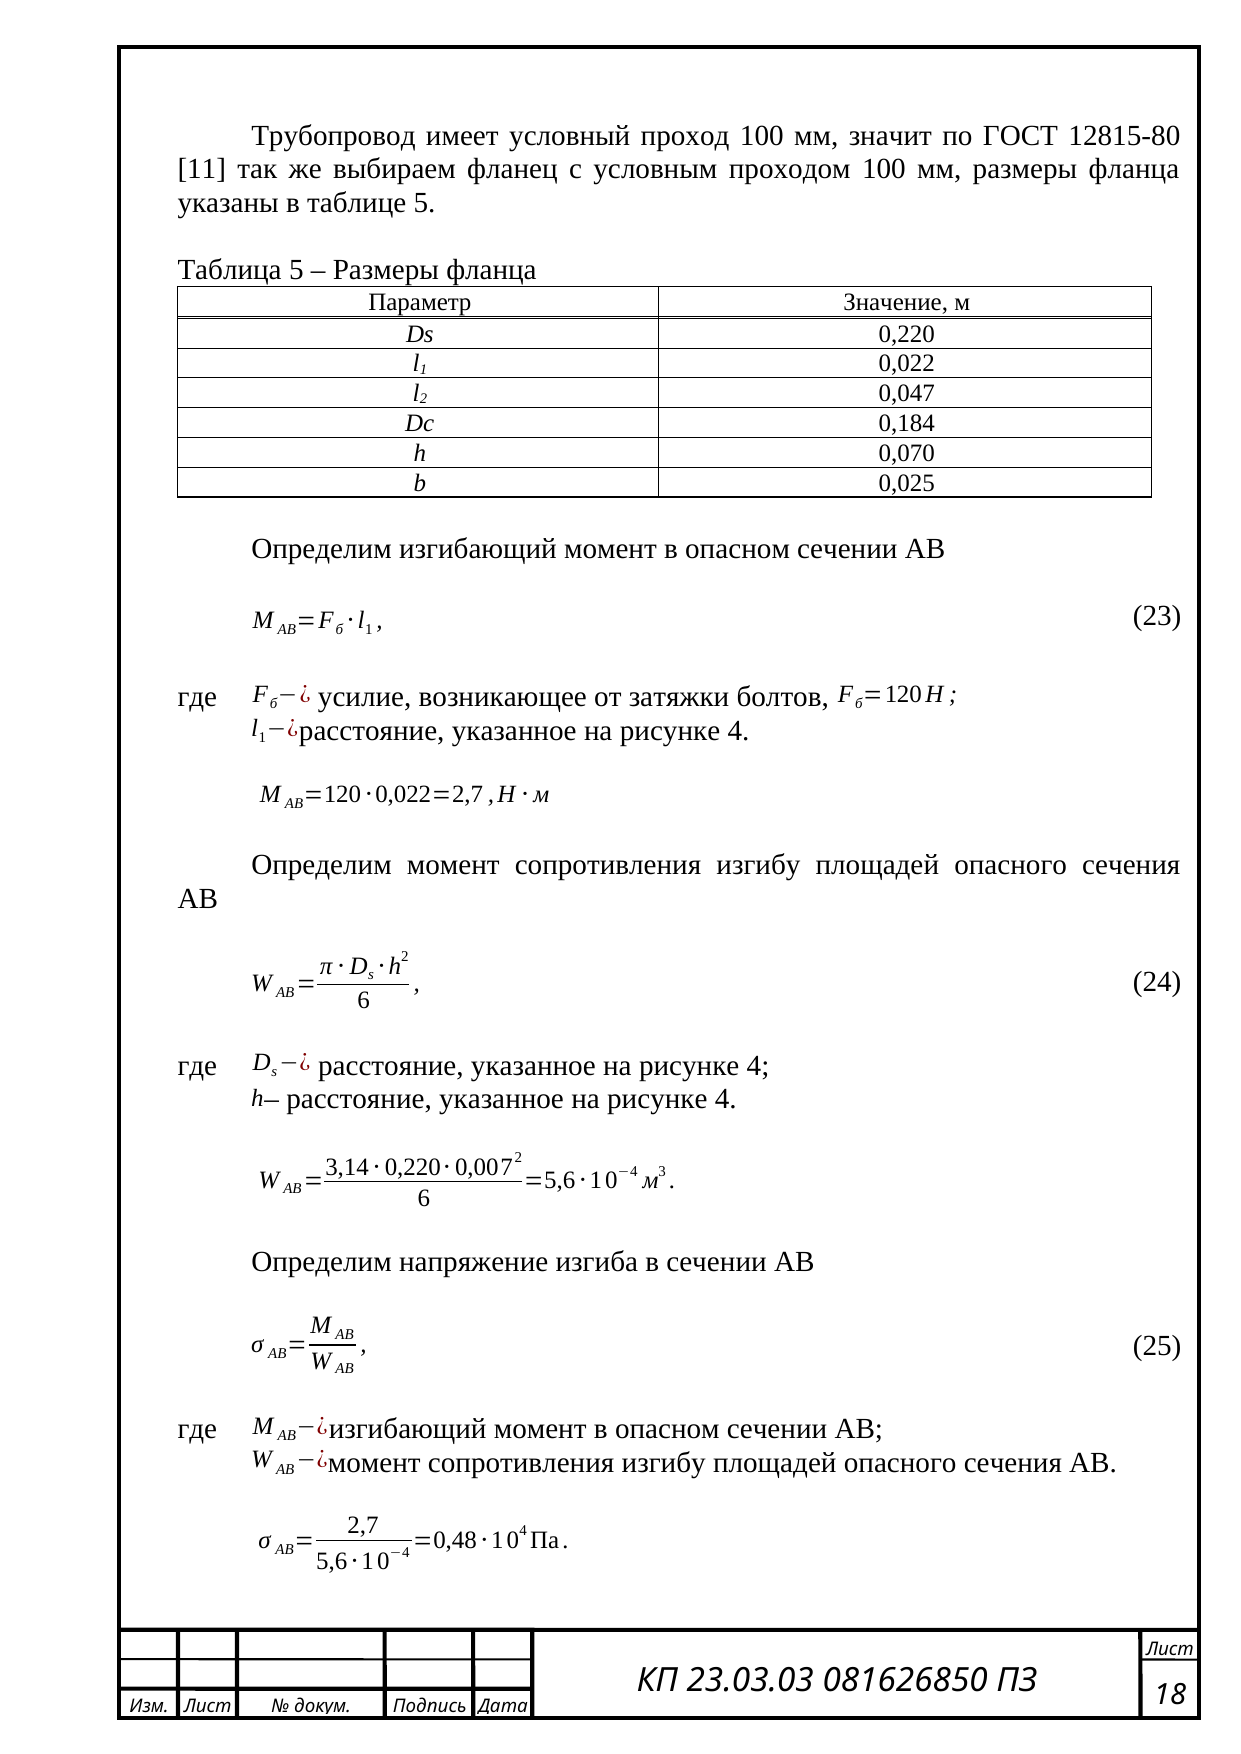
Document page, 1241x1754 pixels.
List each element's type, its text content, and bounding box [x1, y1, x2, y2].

table_cell 0,184 [659, 408, 1151, 437]
text Трубопровод имеет условный проход 100 мм, значит по ГОСТ 12815-80 [11] так же выбираем фланец с условным проходом 100 мм, размеры фланца указаны в таблице 5. [177, 118, 1181, 219]
text расстояние, указанное на рисунке 4. [177, 713, 1181, 747]
table_cell Ds [178, 319, 658, 347]
text (25) [177, 1311, 1181, 1378]
text (24) [251, 948, 1181, 1014]
table_cell 0,070 [659, 438, 1151, 467]
table_cell b [178, 468, 658, 496]
text где изгибающий момент в опасном сечении AB; [177, 1411, 1181, 1445]
table_cell 0,022 [659, 349, 1151, 377]
text момент сопротивления изгибу площадей опасного сечения АВ. [177, 1445, 1181, 1478]
table_header Параметр [178, 287, 658, 316]
text Определим изгибающий момент в опасном сечении AB [177, 531, 1181, 564]
text где усилие, возникающее от затяжки болтов, [177, 679, 1181, 713]
table_header Значение, м [659, 287, 1151, 316]
table_cell l2 [178, 378, 658, 407]
text Таблица 5 – Размеры фланца [177, 252, 1181, 286]
text где расстояние, указанное на рисунке 4; [177, 1048, 1181, 1081]
text Определим напряжение изгиба в сечении АВ [177, 1244, 1181, 1278]
table_cell 0,220 [659, 319, 1151, 347]
text – расстояние, указанное на рисунке 4. [177, 1081, 1181, 1115]
text Определим момент сопротивления изгибу площадей опасного сечения АВ [177, 847, 1181, 914]
text (23) [177, 598, 1181, 646]
table_cell l1 [178, 349, 658, 377]
table_cell h [178, 438, 658, 467]
table_cell 0,047 [659, 378, 1151, 407]
table_cell Dc [178, 408, 658, 437]
table_cell 0,025 [659, 468, 1151, 496]
